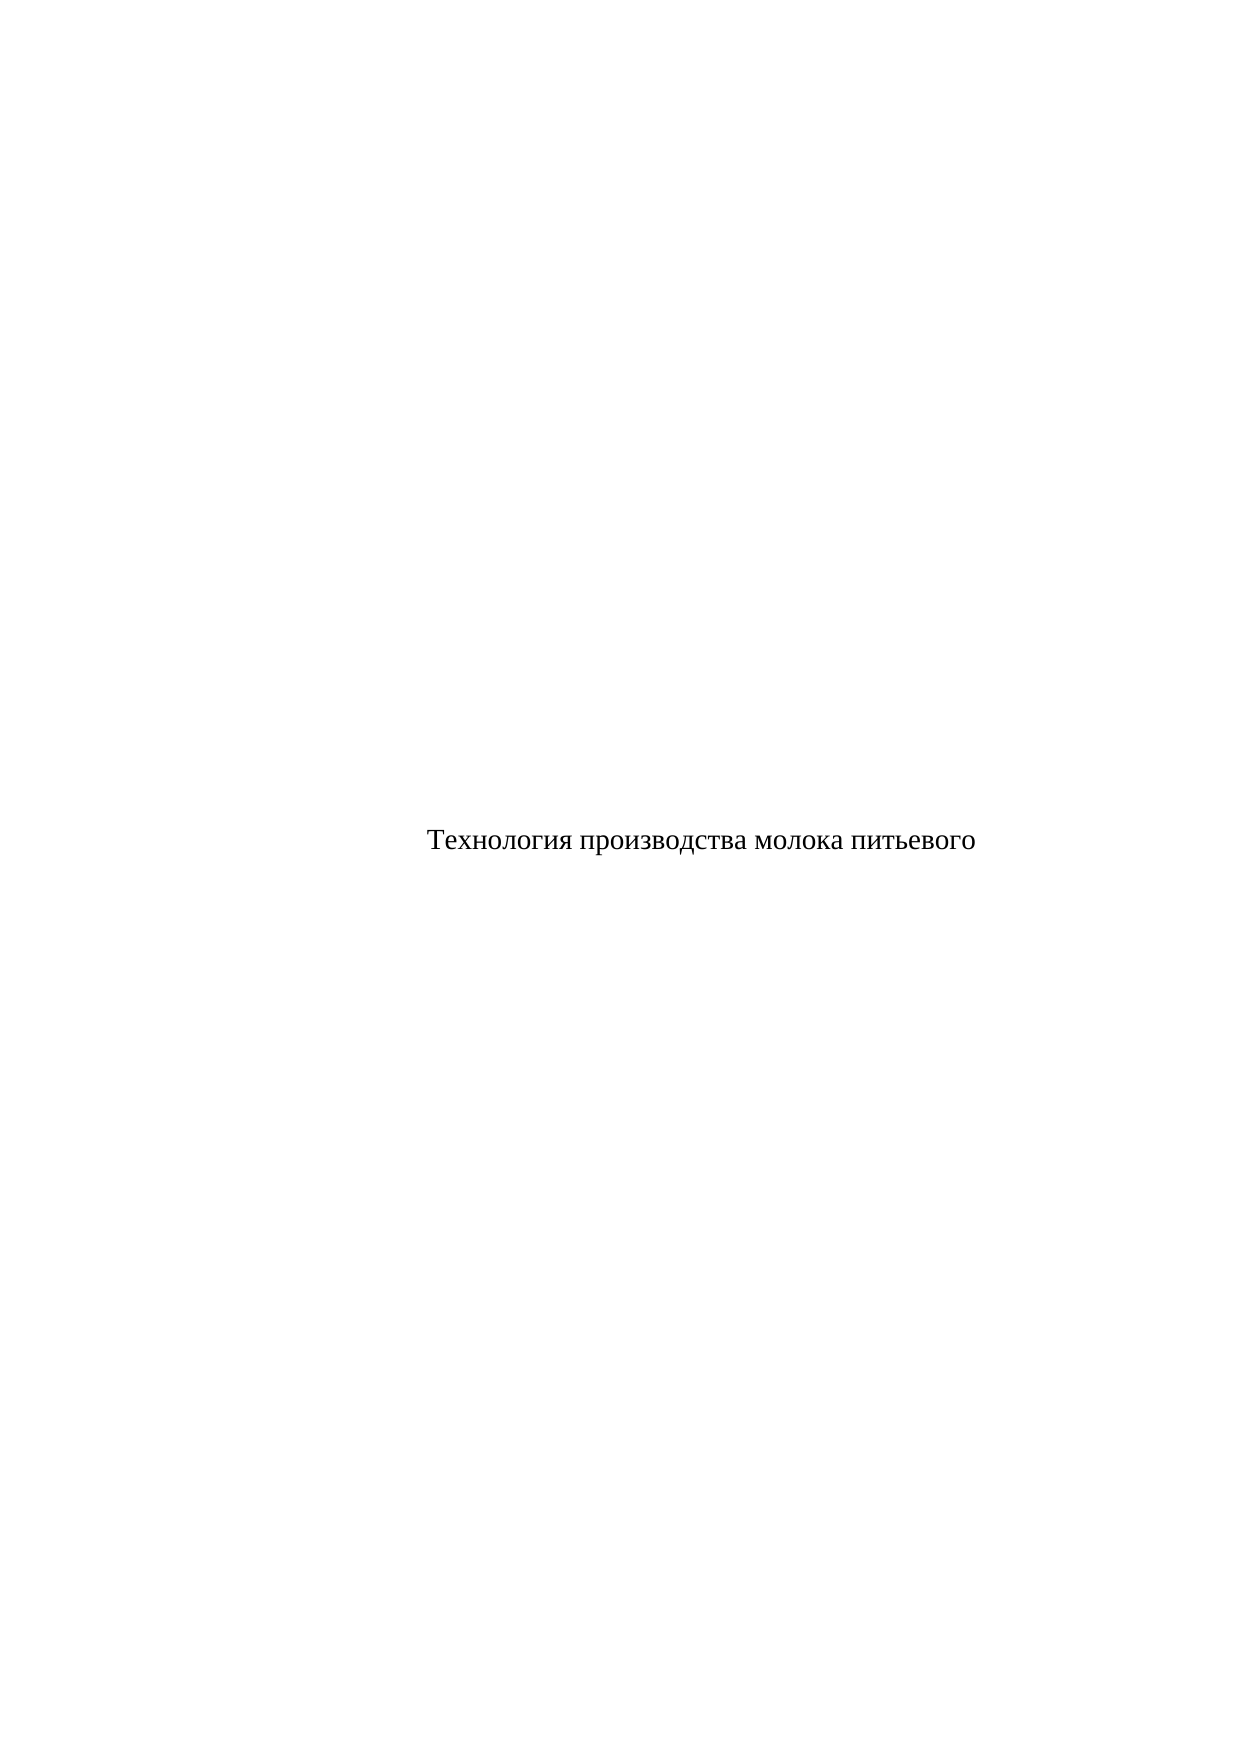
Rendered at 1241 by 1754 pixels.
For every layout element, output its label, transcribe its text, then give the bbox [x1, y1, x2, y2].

text Технология производства молока питьевого [177, 822, 1152, 856]
